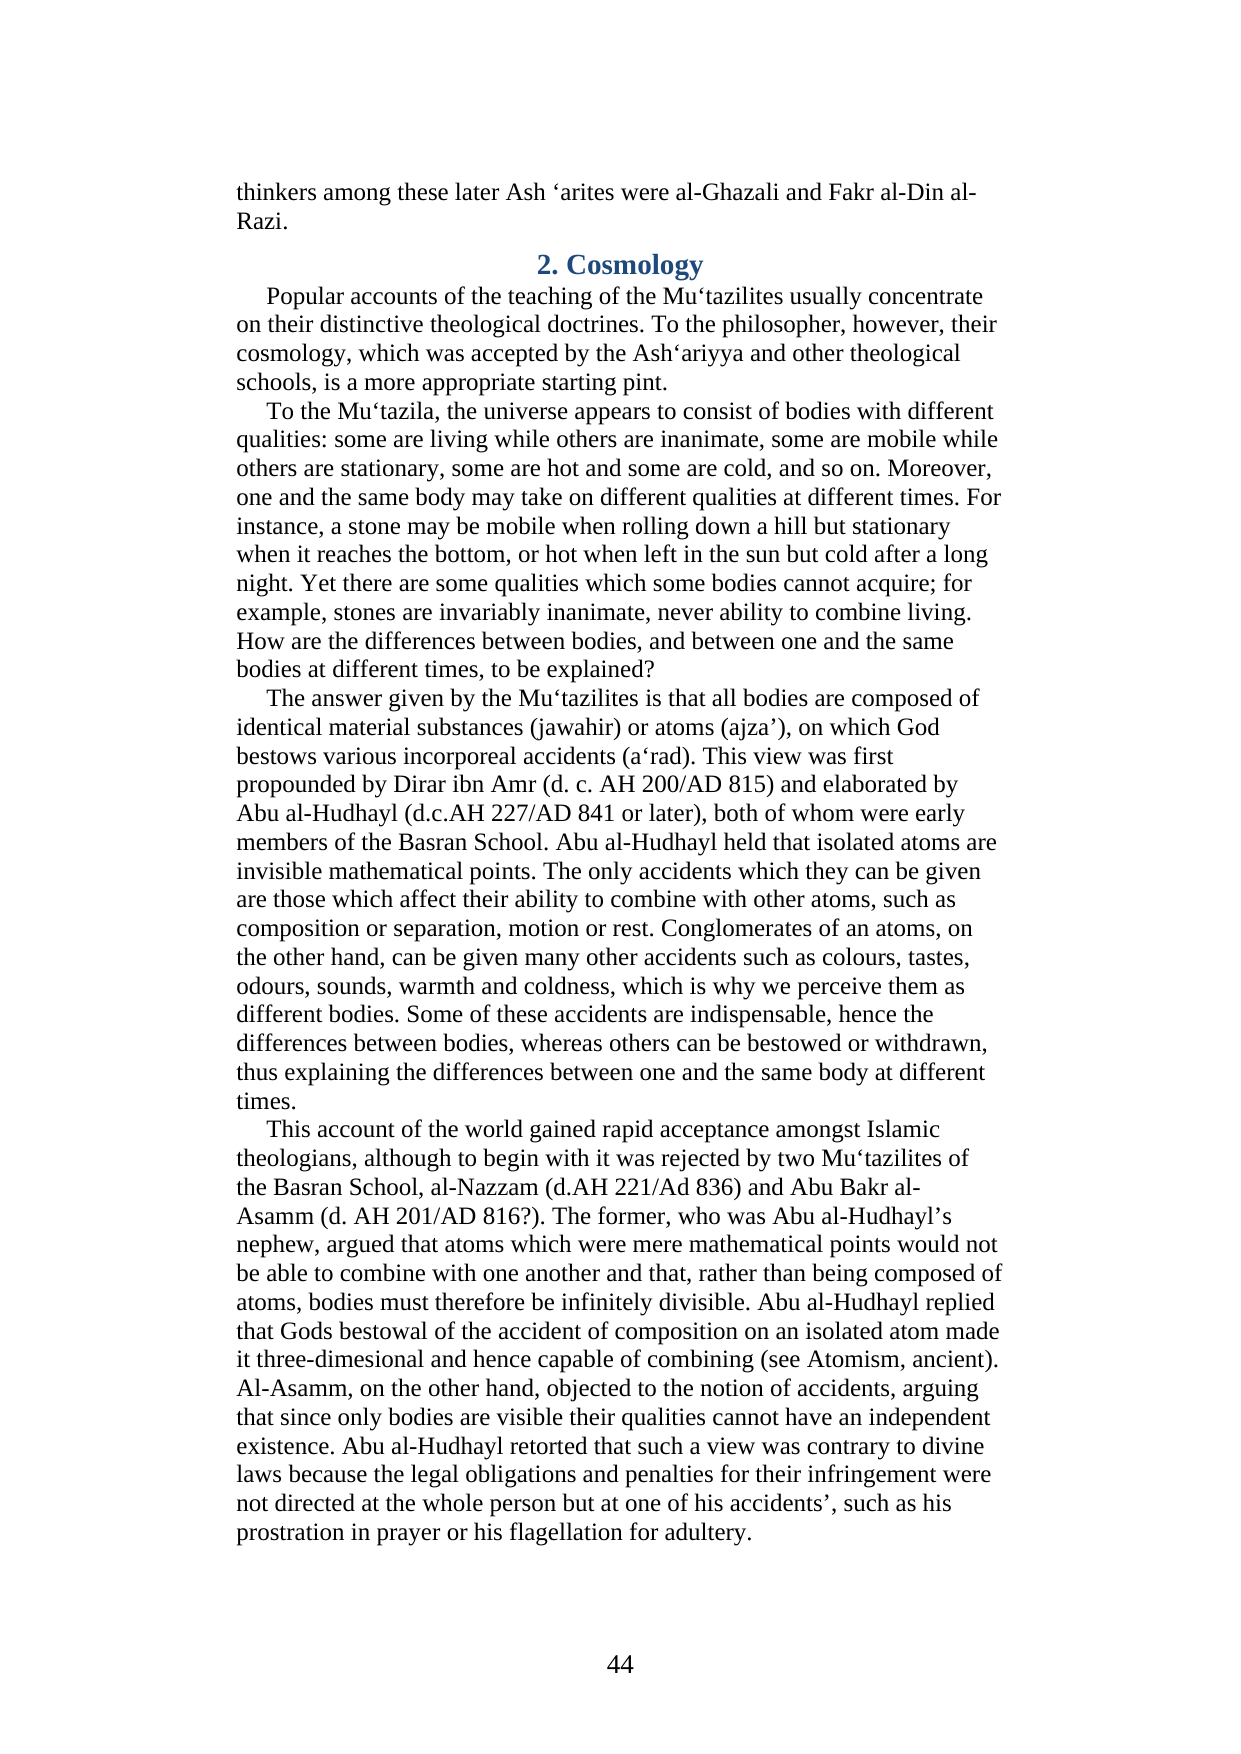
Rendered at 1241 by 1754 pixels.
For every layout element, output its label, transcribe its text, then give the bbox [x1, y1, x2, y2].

subtitle 2. Cosmology [236, 247, 1004, 281]
text Popular accounts of the teaching of the Mu‘tazilites usually concentrate on their distinctive theological doctrines. To the philosopher, however, their cosmology, which was accepted by the Ash‘ariyya and other theological schools, is a more appropriate starting pint. [236, 281, 1004, 396]
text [236, 177, 1004, 235]
text This account of the world gained rapid acceptance amongst Islamic theologians, although to begin with it was rejected by two Mu‘tazilites of the Basran School, al-Nazzam (d.AH 221/Ad 836) and Abu Bakr al- Asamm (d. AH 201/AD 816?). The former, who was Abu al-Hudhayl’s nephew, argued that atoms which were mere mathematical points would not be able to combine with one another and that, rather than being composed of atoms, bodies must therefore be infinitely divisible. Abu al-Hudhayl replied that Gods bestowal of the accident of composition on an isolated atom made it three-dimesional and hence capable of combining (see Atomism, ancient). Al-Asamm, on the other hand, objected to the notion of accidents, arguing that since only bodies are visible their qualities cannot have an independent existence. Abu al-Hudhayl retorted that such a view was contrary to divine laws because the legal obligations and penalties for their infringement were not directed at the whole person but at one of his accidents’, such as his prostration in prayer or his flagellation for adultery. [236, 1114, 1004, 1546]
text To the Mu‘tazila, the universe appears to consist of bodies with different qualities: some are living while others are inanimate, some are mobile while others are stationary, some are hot and some are cold, and so on. Moreover, one and the same body may take on different qualities at different times. For instance, a stone may be mobile when rolling down a hill but stationary when it reaches the bottom, or hot when left in the sun but cold after a long night. Yet there are some qualities which some bodies cannot acquire; for example, stones are invariably inanimate, never ability to combine living. How are the differences between bodies, and between one and the same bodies at different times, to be explained? [236, 396, 1004, 683]
text The answer given by the Mu‘tazilites is that all bodies are composed of identical material substances (jawahir) or atoms (ajza’), on which God bestows various incorporeal accidents (a‘rad). This view was first propounded by Dirar ibn Amr (d. c. AH 200/AD 815) and elaborated by Abu al-Hudhayl (d.c.AH 227/AD 841 or later), both of whom were early members of the Basran School. Abu al-Hudhayl held that isolated atoms are invisible mathematical points. The only accidents which they can be given are those which affect their ability to combine with other atoms, such as composition or separation, motion or rest. Conglomerates of an atoms, on the other hand, can be given many other accidents such as colours, tastes, odours, sounds, warmth and coldness, which is why we perceive them as different bodies. Some of these accidents are indispensable, hence the differences between bodies, whereas others can be bestowed or withdrawn, thus explaining the differences between one and the same body at different times. [236, 683, 1004, 1114]
